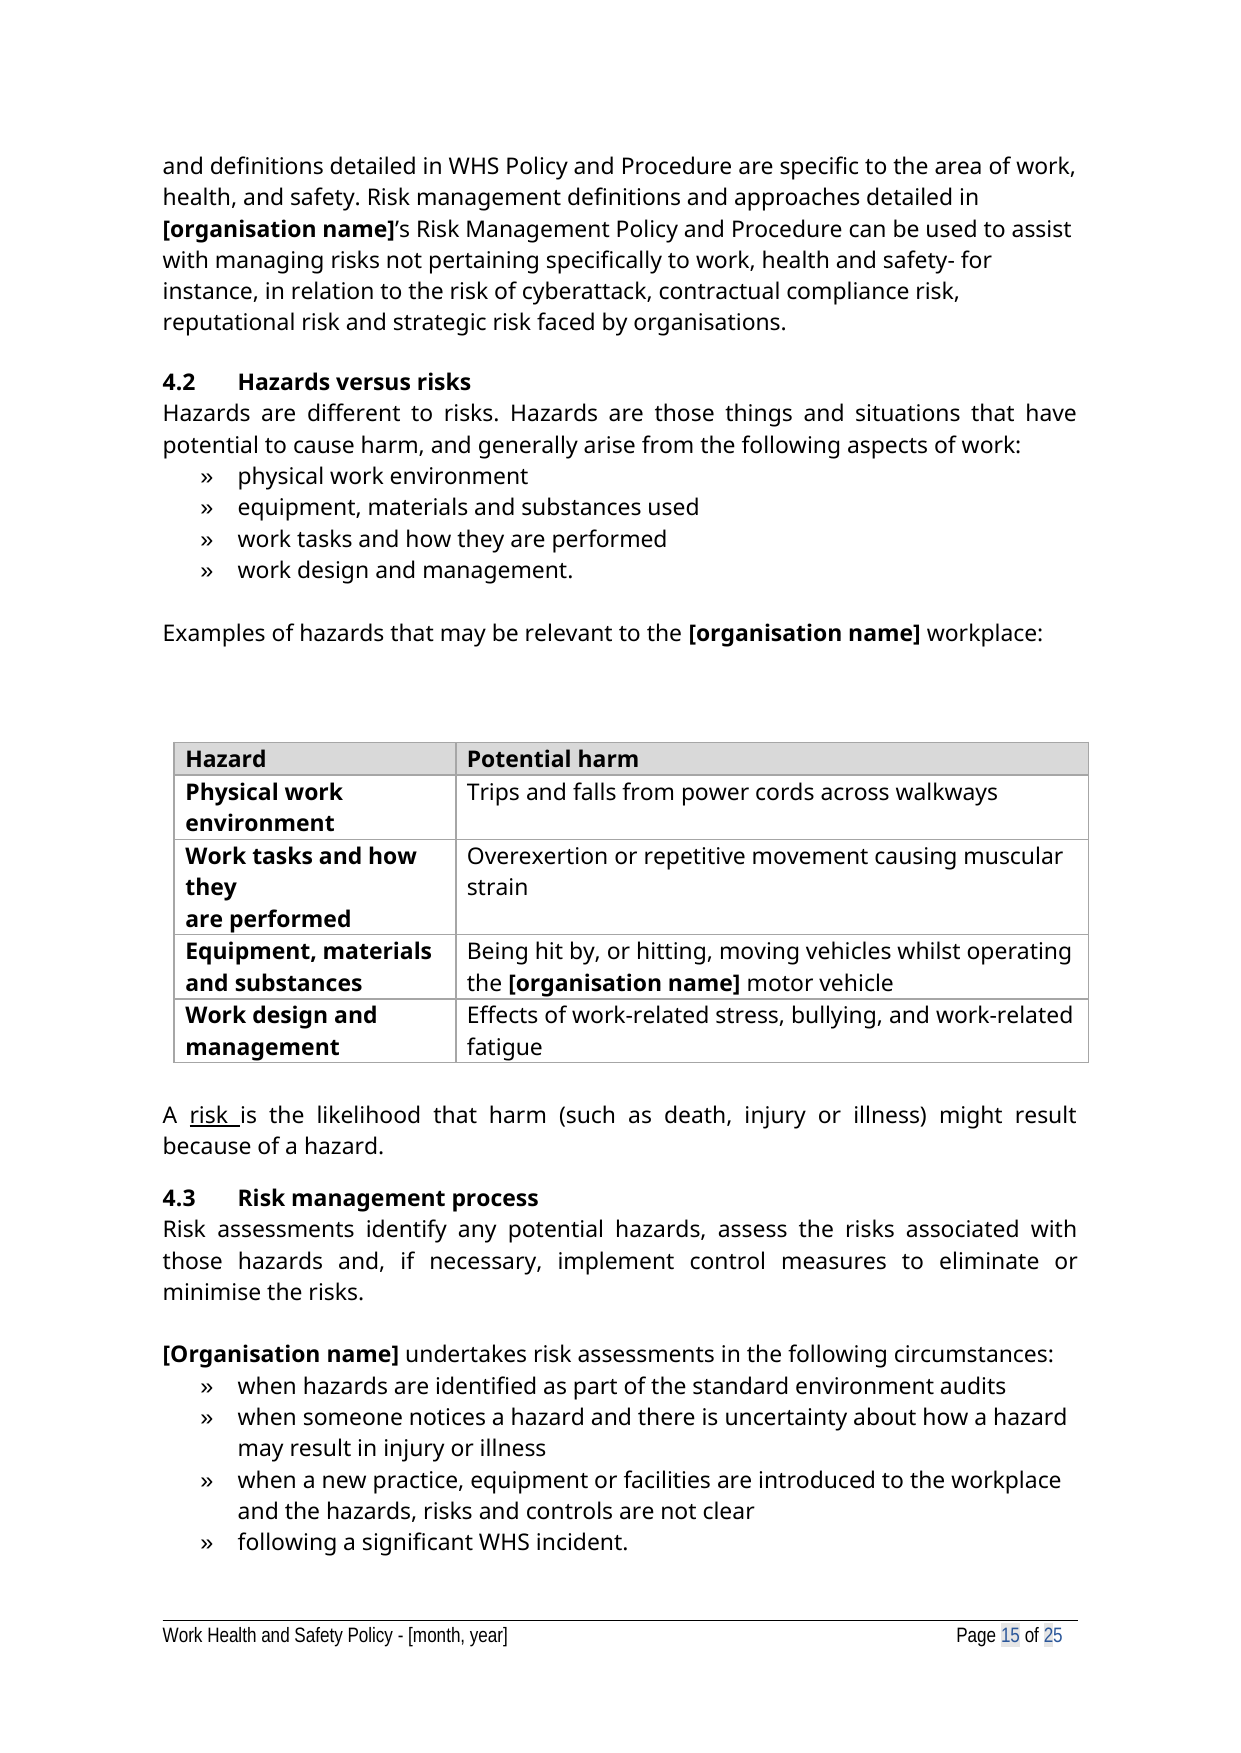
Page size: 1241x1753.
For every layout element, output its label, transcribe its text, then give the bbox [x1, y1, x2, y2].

list when someone notices a hazard and there is uncertainty about how a hazard may result in injury or illness [200, 1401, 1078, 1464]
table_cell Effects of work-related stress, bullying, and work-related fatigue [457, 1000, 1088, 1062]
list physical work environment [200, 460, 1078, 491]
table_cell Work tasks and how they are performed [175, 840, 455, 934]
table_cell Work design and management [175, 1000, 455, 1062]
table_cell Overexertion or repetitive movement causing muscular strain [457, 840, 1088, 934]
text Examples of hazards that may be relevant to the [organisation name] workplace: [162, 617, 1078, 648]
table_cell Physical work environment [175, 776, 455, 838]
text Risk assessments identify any potential hazards, assess the risks associated with those hazards and, if necessary, implement control measures to eliminate or minimise the risks. [162, 1213, 1078, 1307]
table_cell Trips and falls from power cords across walkways [457, 776, 1088, 838]
table_cell Being hit by, or hitting, moving vehicles whilst operating the [organisation name] motor vehicle [457, 935, 1088, 998]
list work tasks and how they are performed [200, 523, 1078, 554]
table_header Potential harm [457, 743, 1088, 774]
text [Organisation name] undertakes risk assessments in the following circumstances: [162, 1338, 1078, 1370]
text A risk is the likelihood that harm (such as death, injury or illness) might result because of a hazard. [162, 1099, 1078, 1161]
text Hazards are different to risks. Hazards are those things and situations that have potential to cause harm, and generally arise from the following aspects of work: [162, 397, 1078, 460]
list when hazards are identified as part of the standard environment audits [200, 1370, 1078, 1401]
list work design and management. [200, 554, 1078, 585]
list following a significant WHS incident. [200, 1526, 1078, 1558]
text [162, 150, 1078, 397]
subtitle 4.3 Risk management process [162, 1182, 1078, 1213]
list equipment, materials and substances used [200, 491, 1078, 523]
table_cell Equipment, materials and substances [175, 935, 455, 998]
table_header Hazard [175, 743, 455, 774]
list when a new practice, equipment or facilities are introduced to the workplace and the hazards, risks and controls are not clear [200, 1464, 1078, 1526]
